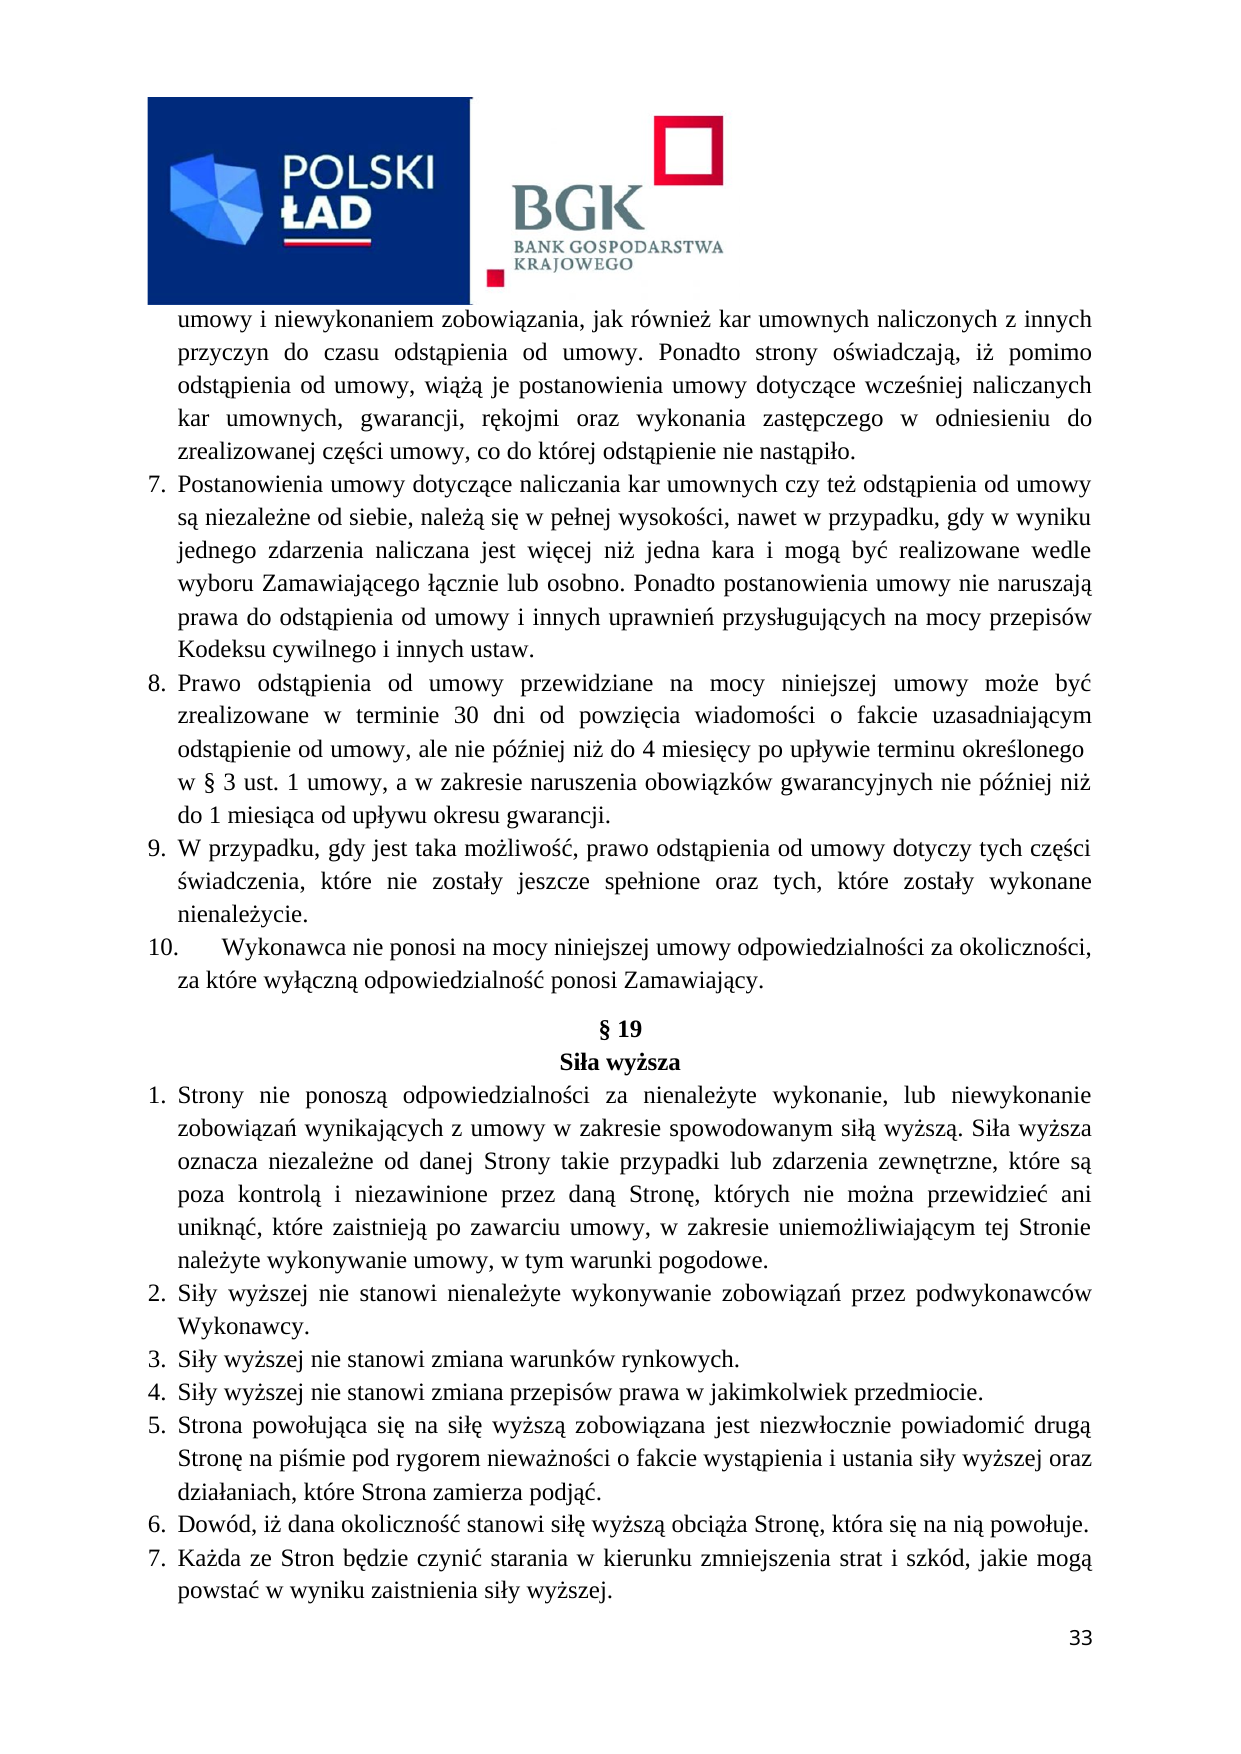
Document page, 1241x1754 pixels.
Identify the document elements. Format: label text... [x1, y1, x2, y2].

list Każda ze Stron będzie czynić starania w kierunku zmniejszenia strat i szkód, jakie mogą powstać w wyniku zaistnienia siły wyższej. [148, 1543, 1093, 1604]
list Siły wyższej nie stanowi zmiana warunków rynkowych. [148, 1344, 1093, 1373]
text § 19 [148, 1014, 1093, 1043]
list Siły wyższej nie stanowi nienależyte wykonywanie zobowiązań przez podwykonawców Wykonawcy. [148, 1278, 1093, 1340]
list Strona powołująca się na siłę wyższą zobowiązana jest niezwłocznie powiadomić drugą Stronę na piśmie pod rygorem nieważności o fakcie wystąpienia i ustania siły wyższej oraz działaniach, które Strona zamierza podjąć. [148, 1411, 1093, 1505]
list Siły wyższej nie stanowi zmiana przepisów prawa w jakimkolwiek przedmiocie. [148, 1377, 1093, 1406]
list Dowód, iż dana okoliczność stanowi siłę wyższą obciąża Stronę, która się na nią powołuje. [148, 1509, 1093, 1538]
list Strony nie ponoszą odpowiedzialności za nienależyte wykonanie, lub niewykonanie zobowiązań wynikających z umowy w zakresie spowodowanym siłą wyższą. Siła wyższa oznacza niezależne od danej Strony takie przypadki lub zdarzenia zewnętrzne, które są poza kontrolą i niezawinione przez daną Stronę, których nie można przewidzieć ani uniknąć, które zaistnieją po zawarciu umowy, w zakresie uniemożliwiającym tej Stronie należyte wykonywanie umowy, w tym warunki pogodowe. [148, 1080, 1093, 1274]
list Postanowienia umowy dotyczące naliczania kar umownych czy też odstąpienia od umowy są niezależne od siebie, należą się w pełnej wysokości, nawet w przypadku, gdy w wyniku jednego zdarzenia naliczana jest więcej niż jedna kara i mogą być realizowane wedle wyboru Zamawiającego łącznie lub osobno. Ponadto postanowienia umowy nie naruszają prawa do odstąpienia od umowy i innych uprawnień przysługujących na mocy przepisów Kodeksu cywilnego i innych ustaw. [148, 469, 1093, 663]
list Wykonawca nie ponosi na mocy niniejszej umowy odpowiedzialności za okoliczności, za które wyłączną odpowiedzialność ponosi Zamawiający. [148, 932, 1093, 993]
text Siła wyższa [148, 1047, 1093, 1076]
list Prawo odstąpienia od umowy przewidziane na mocy niniejszej umowy może być zrealizowane w terminie 30 dni od powzięcia wiadomości o fakcie uzasadniającym odstąpienie od umowy, ale nie później niż do 4 miesięcy po upływie terminu określonego w § 3 ust. 1 umowy, a w zakresie naruszenia obowiązków gwarancyjnych nie później niż do 1 miesiąca od upływu okresu gwarancji. [148, 668, 1093, 828]
picture [147, 97, 740, 305]
list W przypadku, gdy jest taka możliwość, prawo odstąpienia od umowy dotyczy tych części świadczenia, które nie zostały jeszcze spełnione oraz tych, które zostały wykonane nienależycie. [148, 833, 1093, 927]
